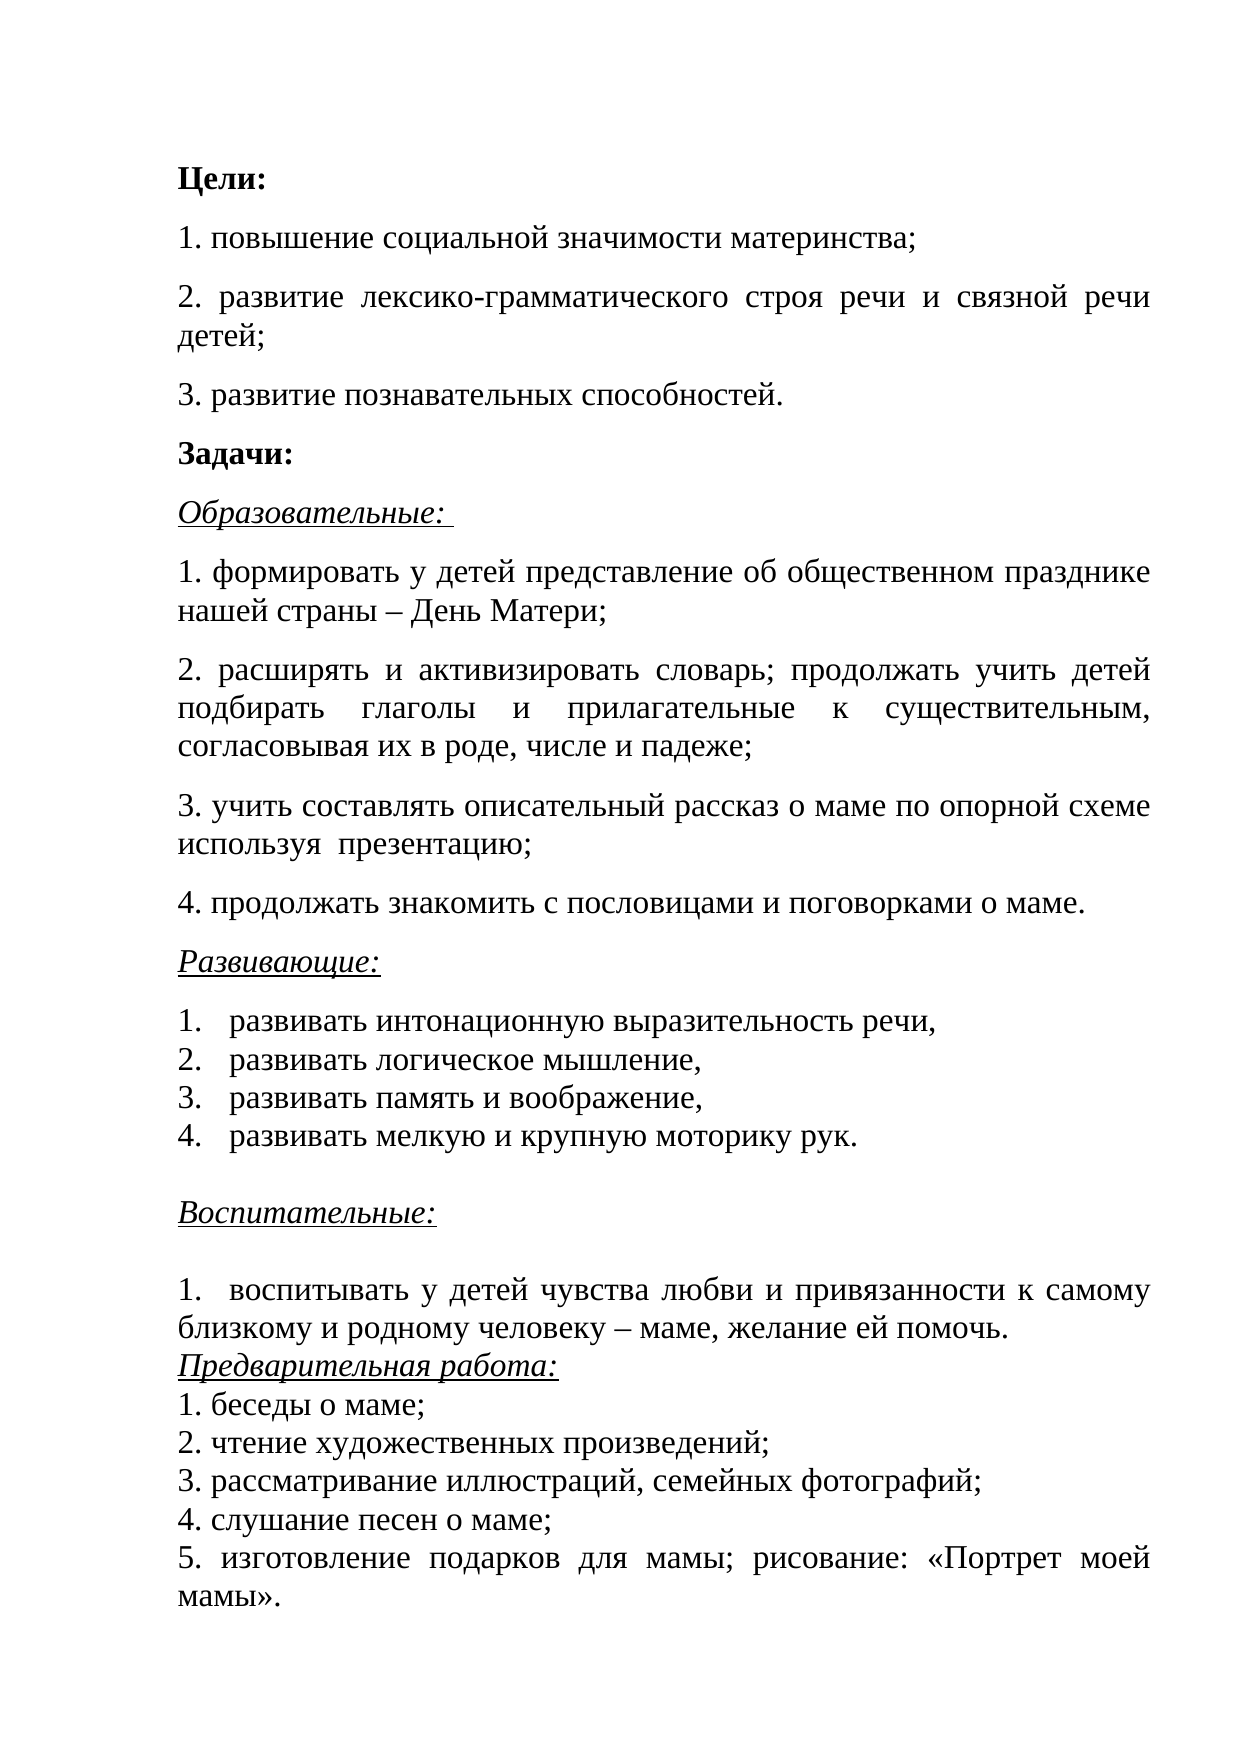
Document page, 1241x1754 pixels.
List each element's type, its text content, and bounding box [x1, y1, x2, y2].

list развивать интонационную выразительность речи, [177, 1001, 1152, 1039]
list 5. изготовление подарков для мамы; рисование: «Портрет моей мамы». [177, 1537, 1152, 1614]
text 1. формировать у детей представление об общественном празднике нашей страны – День Матери; [177, 551, 1152, 628]
text 1. повышение социальной значимости материнства; [177, 217, 1152, 256]
list 2. чтение художественных произведений; [177, 1422, 1152, 1461]
list 4. слушание песен о маме; [177, 1499, 1152, 1537]
list развивать мелкую и крупную моторику рук. [177, 1116, 1152, 1154]
text Развивающие: [177, 941, 1152, 980]
text 3. учить составлять описательный рассказ о маме по опорной схеме используя презентацию; [177, 785, 1152, 861]
list Предварительная работа: [177, 1346, 1152, 1384]
list 1. беседы о маме; [177, 1384, 1152, 1422]
list Воспитательные: [177, 1192, 1152, 1231]
text Образовательные: [177, 492, 1152, 531]
list развивать память и воображение, [177, 1077, 1152, 1116]
text 2. расширять и активизировать словарь; продолжать учить детей подбирать глаголы и прилагательные к существительным, согласовывая их в роде, числе и падеже; [177, 649, 1152, 764]
text 3. развитие познавательных способностей. [177, 374, 1152, 412]
text 4. продолжать знакомить с пословицами и поговорками о маме. [177, 882, 1152, 921]
text 2. развитие лексико-грамматического строя речи и связной речи детей; [177, 276, 1152, 353]
text Цели: [177, 158, 1152, 196]
list 3. рассматривание иллюстраций, семейных фотографий; [177, 1461, 1152, 1499]
list развивать логическое мышление, [177, 1039, 1152, 1077]
list воспитывать у детей чувства любви и привязанности к самому близкому и родному человеку – маме, желание ей помочь. [177, 1269, 1152, 1346]
text Задачи: [177, 433, 1152, 471]
